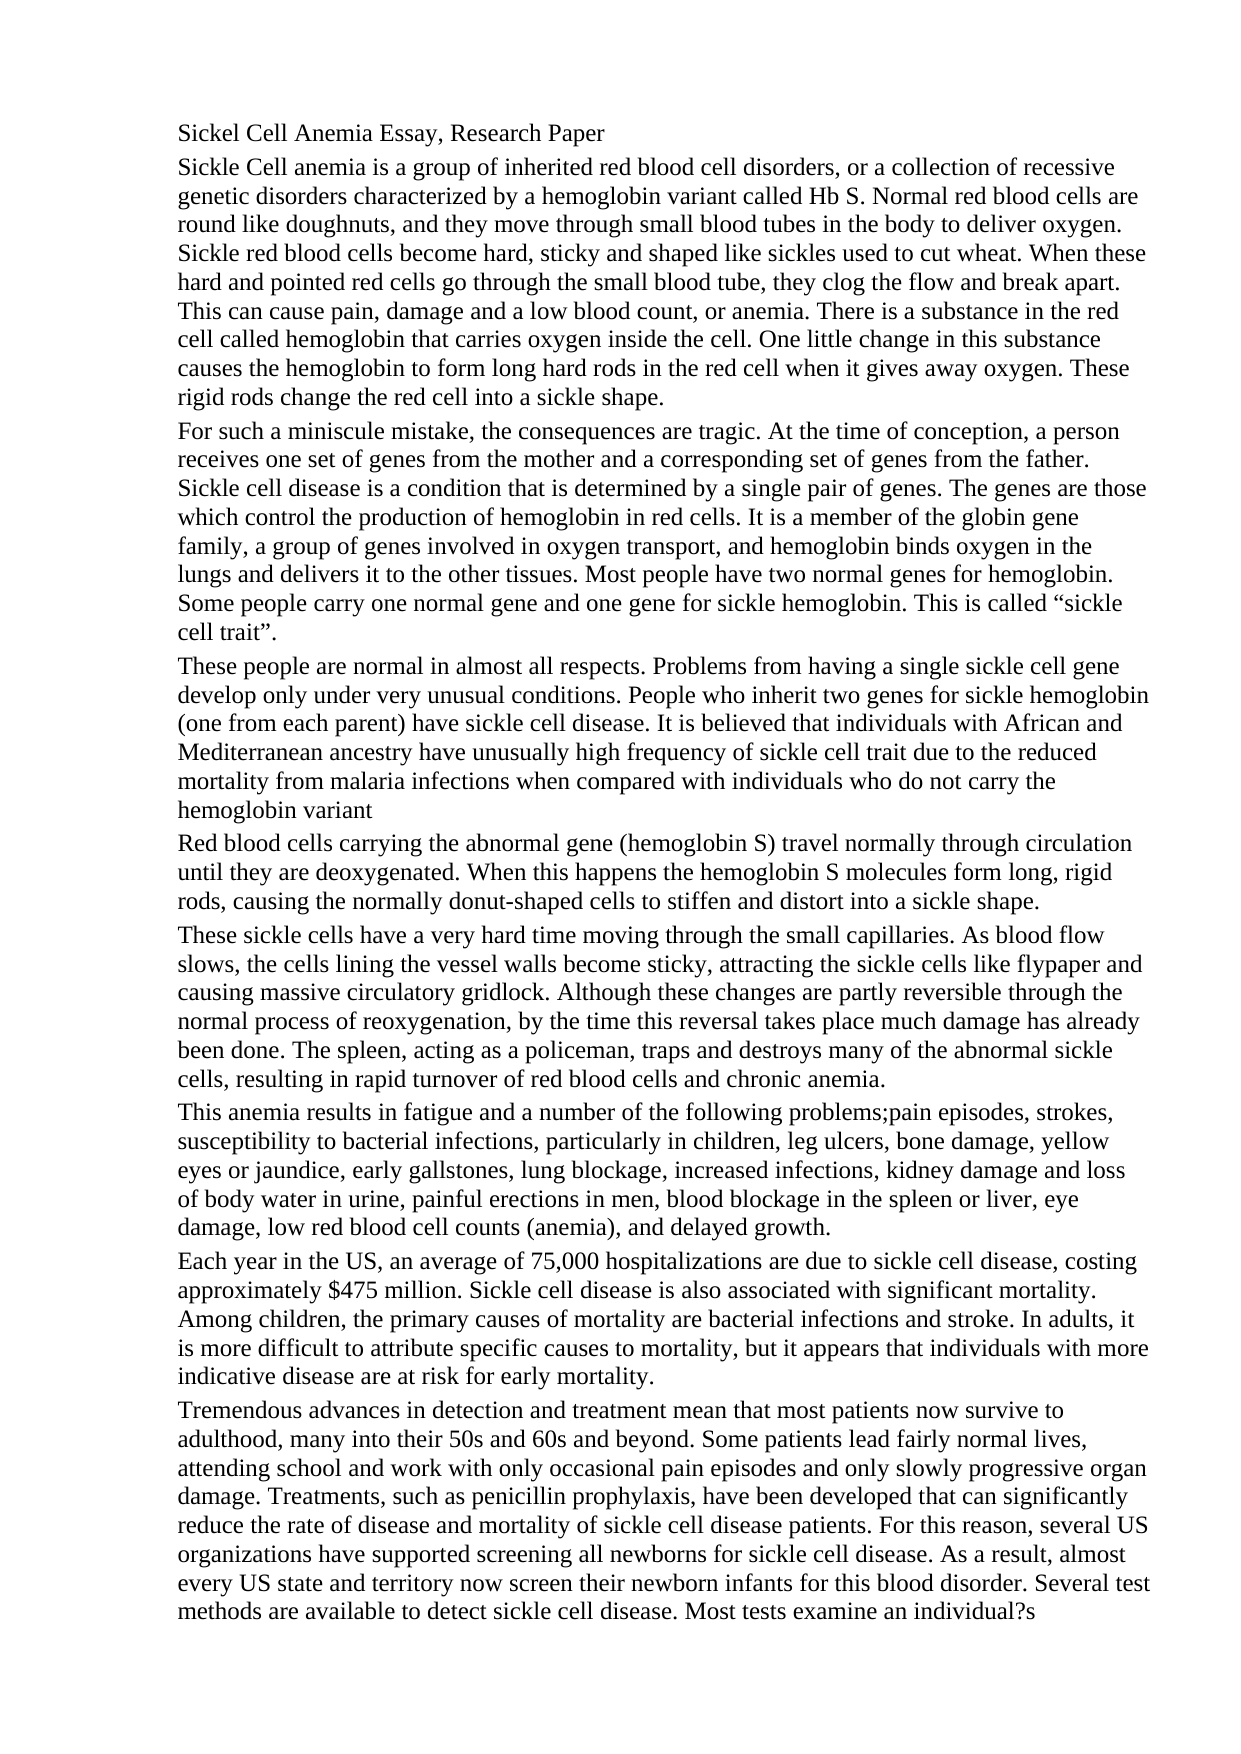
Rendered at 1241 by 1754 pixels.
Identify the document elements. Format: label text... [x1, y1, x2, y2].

text These people are normal in almost all respects. Problems from having a single sickle cell gene develop only under very unusual conditions. People who inherit two genes for sickle hemoglobin (one from each parent) have sickle cell disease. It is believed that individuals with African and Mediterranean ancestry have unusually high frequency of sickle cell trait due to the reduced mortality from malaria infections when compared with individuals who do not carry the hemoglobin variant [177, 651, 1152, 823]
text Sickel Cell Anemia Essay, Research Paper [177, 118, 1152, 147]
text For such a miniscule mistake, the consequences are tragic. At the time of conception, a person receives one set of genes from the mother and a corresponding set of genes from the father. Sickle cell disease is a condition that is determined by a single pair of genes. The genes are those which control the production of hemoglobin in red cells. It is a member of the globin gene family, a group of genes involved in oxygen transport, and hemoglobin binds oxygen in the lungs and delivers it to the other tissues. Most people have two normal genes for hemoglobin. Some people carry one normal gene and one gene for sickle hemoglobin. This is called “sickle cell trait”. [177, 416, 1152, 646]
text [177, 1395, 1152, 1625]
text This anemia results in fatigue and a number of the following problems;pain episodes, strokes, susceptibility to bacterial infections, particularly in children, leg ulcers, bone damage, yellow eyes or jaundice, early gallstones, lung blockage, increased infections, kidney damage and loss of body water in urine, painful erections in men, blood blockage in the spleen or liver, eye damage, low red blood cell counts (anemia), and delayed growth. [177, 1097, 1152, 1241]
text Red blood cells carrying the abnormal gene (hemoglobin S) travel normally through circulation until they are deoxygenated. When this happens the hemoglobin S molecules form long, rigid rods, causing the normally donut-shaped cells to stiffen and distort into a sickle shape. [177, 828, 1152, 915]
text Sickle Cell anemia is a group of inherited red blood cell disorders, or a collection of recessive genetic disorders characterized by a hemoglobin variant called Hb S. Normal red blood cells are round like doughnuts, and they move through small blood tubes in the body to deliver oxygen. Sickle red blood cells become hard, sticky and shaped like sickles used to cut wheat. When these hard and pointed red cells go through the small blood tube, they clog the flow and break apart. This can cause pain, damage and a low blood count, or anemia. There is a substance in the red cell called hemoglobin that carries oxygen inside the cell. One little change in this substance causes the hemoglobin to form long hard rods in the red cell when it gives away oxygen. These rigid rods change the red cell into a sickle shape. [177, 152, 1152, 411]
text Each year in the US, an average of 75,000 hospitalizations are due to sickle cell disease, costing approximately $475 million. Sickle cell disease is also associated with significant mortality. Among children, the primary causes of mortality are bacterial infections and stroke. In adults, it is more difficult to attribute specific causes to mortality, but it appears that individuals with more indicative disease are at risk for early mortality. [177, 1246, 1152, 1390]
text These sickle cells have a very hard time moving through the small capillaries. As blood flow slows, the cells lining the vessel walls become sticky, attracting the sickle cells like flypaper and causing massive circulatory gridlock. Although these changes are partly reversible through the normal process of reoxygenation, by the time this reversal takes place much damage has already been done. The spleen, acting as a policeman, traps and destroys many of the abnormal sickle cells, resulting in rapid turnover of red blood cells and chronic anemia. [177, 920, 1152, 1092]
